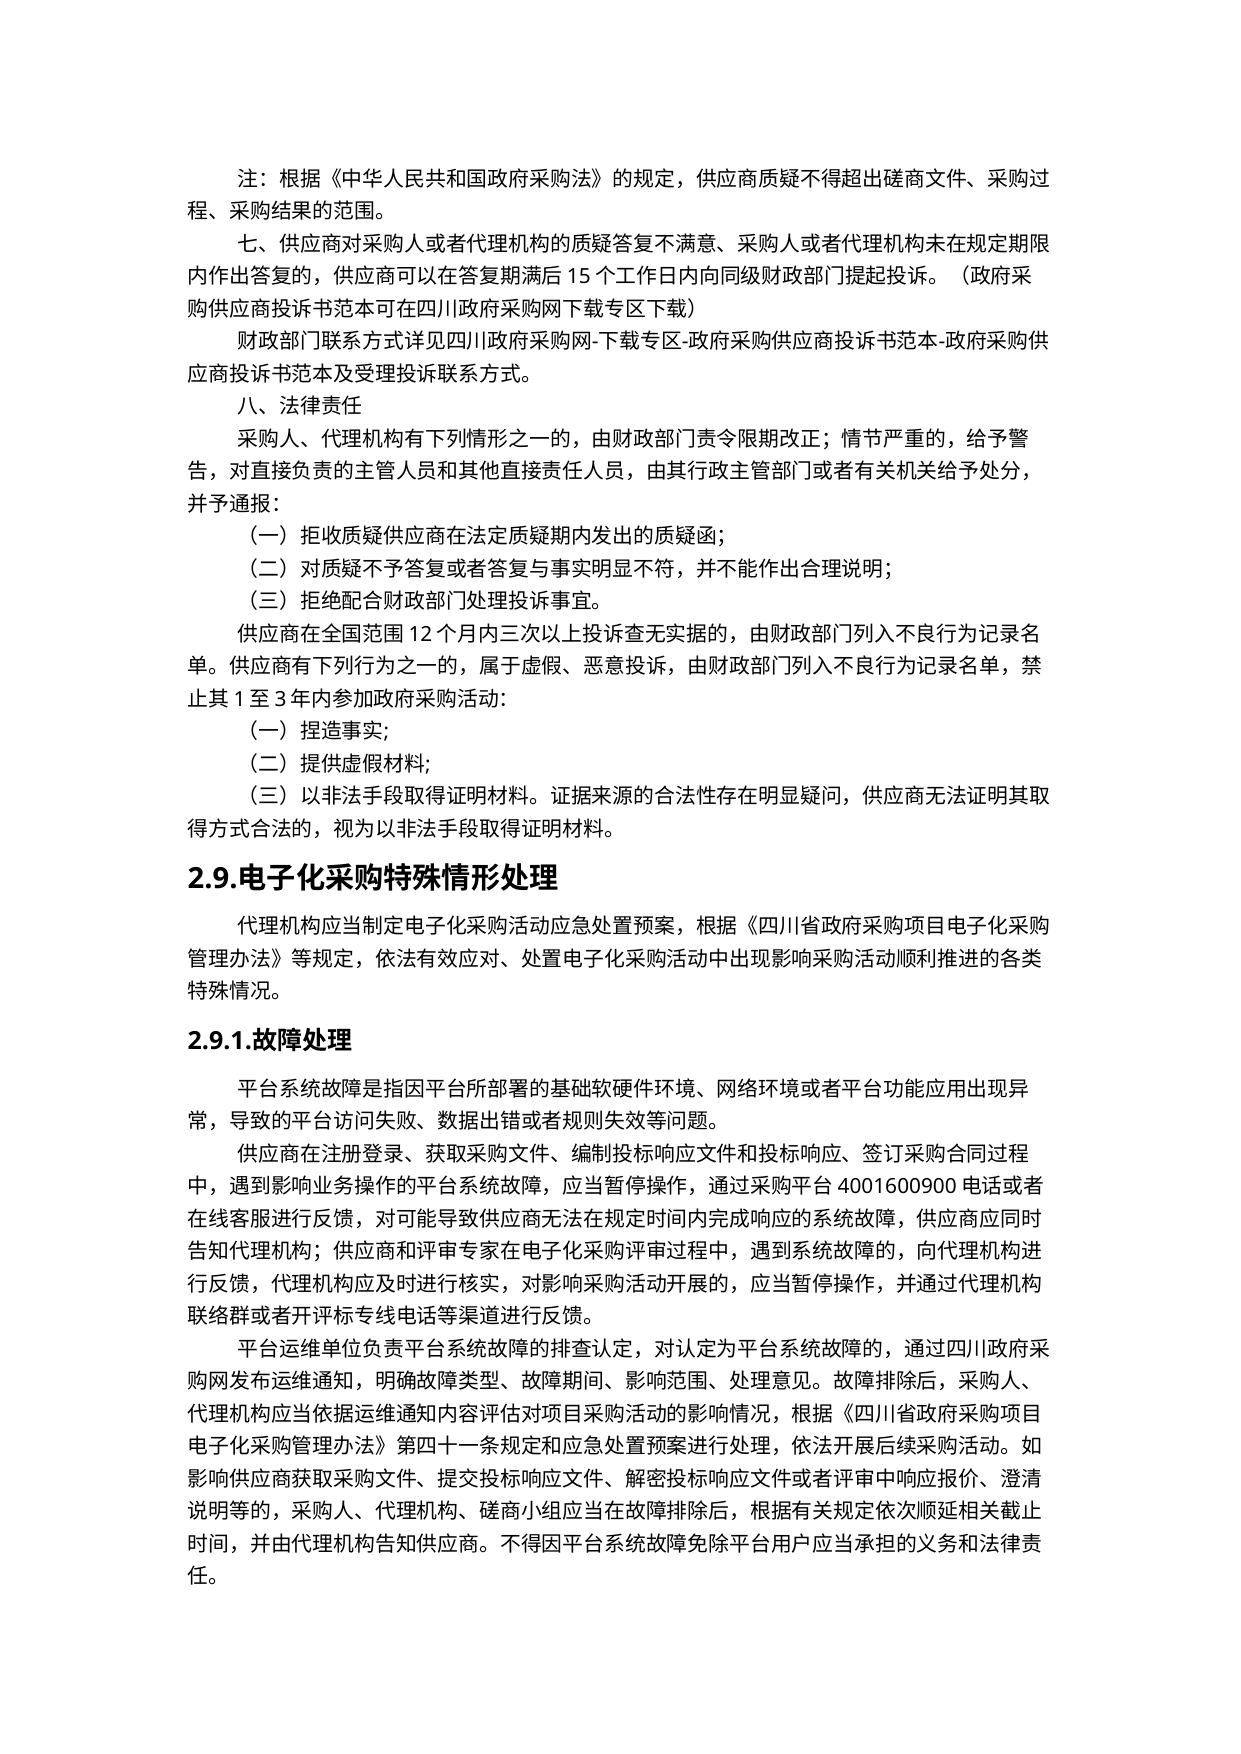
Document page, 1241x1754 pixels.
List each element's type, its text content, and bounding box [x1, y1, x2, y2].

text 代理机构应当制定电子化采购活动应急处置预案，根据《四川省政府采购项目电子化采购管理办法》等规定，依法有效应对、处置电子化采购活动中出现影响采购活动顺利推进的各类特殊情况。 [187, 909, 1053, 1007]
text 供应商在注册登录、获取采购文件、编制投标响应文件和投标响应、签订采购合同过程中，遇到影响业务操作的平台系统故障，应当暂停操作，通过采购平台4001600900电话或者在线客服进行反馈，对可能导致供应商无法在规定时间内完成响应的系统故障，供应商应同时告知代理机构；供应商和评审专家在电子化采购评审过程中，遇到系统故障的，向代理机构进行反馈，代理机构应及时进行核实，对影响采购活动开展的，应当暂停操作，并通过代理机构联络群或者开评标专线电话等渠道进行反馈。 [187, 1137, 1053, 1332]
text （一）拒收质疑供应商在法定质疑期内发出的质疑函； [187, 519, 1053, 552]
text 2.9.1.故障处理 [187, 1007, 1053, 1072]
text 供应商在全国范围12个月内三次以上投诉查无实据的，由财政部门列入不良行为记录名单。供应商有下列行为之一的，属于虚假、恶意投诉，由财政部门列入不良行为记录名单，禁止其1至3年内参加政府采购活动： [187, 617, 1053, 714]
text 八、法律责任 [187, 389, 1053, 422]
text （二）对质疑不予答复或者答复与事实明显不符，并不能作出合理说明； [187, 552, 1053, 584]
text 2.9.电子化采购特殊情形处理 [187, 844, 1053, 909]
text 注：根据《中华人民共和国政府采购法》的规定，供应商质疑不得超出磋商文件、采购过程、采购结果的范围。 [187, 162, 1053, 227]
text 财政部门联系方式详见四川政府采购网-下载专区-政府采购供应商投诉书范本-政府采购供应商投诉书范本及受理投诉联系方式。 [187, 324, 1053, 389]
text （一）捏造事实; [187, 714, 1053, 747]
text （三）拒绝配合财政部门处理投诉事宜。 [187, 584, 1053, 617]
text 平台系统故障是指因平台所部署的基础软硬件环境、网络环境或者平台功能应用出现异常，导致的平台访问失败、数据出错或者规则失效等问题。 [187, 1072, 1053, 1137]
text （三）以非法手段取得证明材料。证据来源的合法性存在明显疑问，供应商无法证明其取得方式合法的，视为以非法手段取得证明材料。 [187, 779, 1053, 844]
text 七、供应商对采购人或者代理机构的质疑答复不满意、采购人或者代理机构未在规定期限内作出答复的，供应商可以在答复期满后15个工作日内向同级财政部门提起投诉。（政府采购供应商投诉书范本可在四川政府采购网下载专区下载） [187, 227, 1053, 324]
text 采购人、代理机构有下列情形之一的，由财政部门责令限期改正；情节严重的，给予警告，对直接负责的主管人员和其他直接责任人员，由其行政主管部门或者有关机关给予处分，并予通报： [187, 422, 1053, 519]
text 平台运维单位负责平台系统故障的排查认定，对认定为平台系统故障的，通过四川政府采购网发布运维通知，明确故障类型、故障期间、影响范围、处理意见。故障排除后，采购人、代理机构应当依据运维通知内容评估对项目采购活动的影响情况，根据《四川省政府采购项目电子化采购管理办法》第四十一条规定和应急处置预案进行处理，依法开展后续采购活动。如影响供应商获取采购文件、提交投标响应文件、解密投标响应文件或者评审中响应报价、澄清说明等的，采购人、代理机构、磋商小组应当在故障排除后，根据有关规定依次顺延相关截止时间，并由代理机构告知供应商。不得因平台系统故障免除平台用户应当承担的义务和法律责任。 [187, 1332, 1053, 1592]
text （二）提供虚假材料; [187, 747, 1053, 779]
